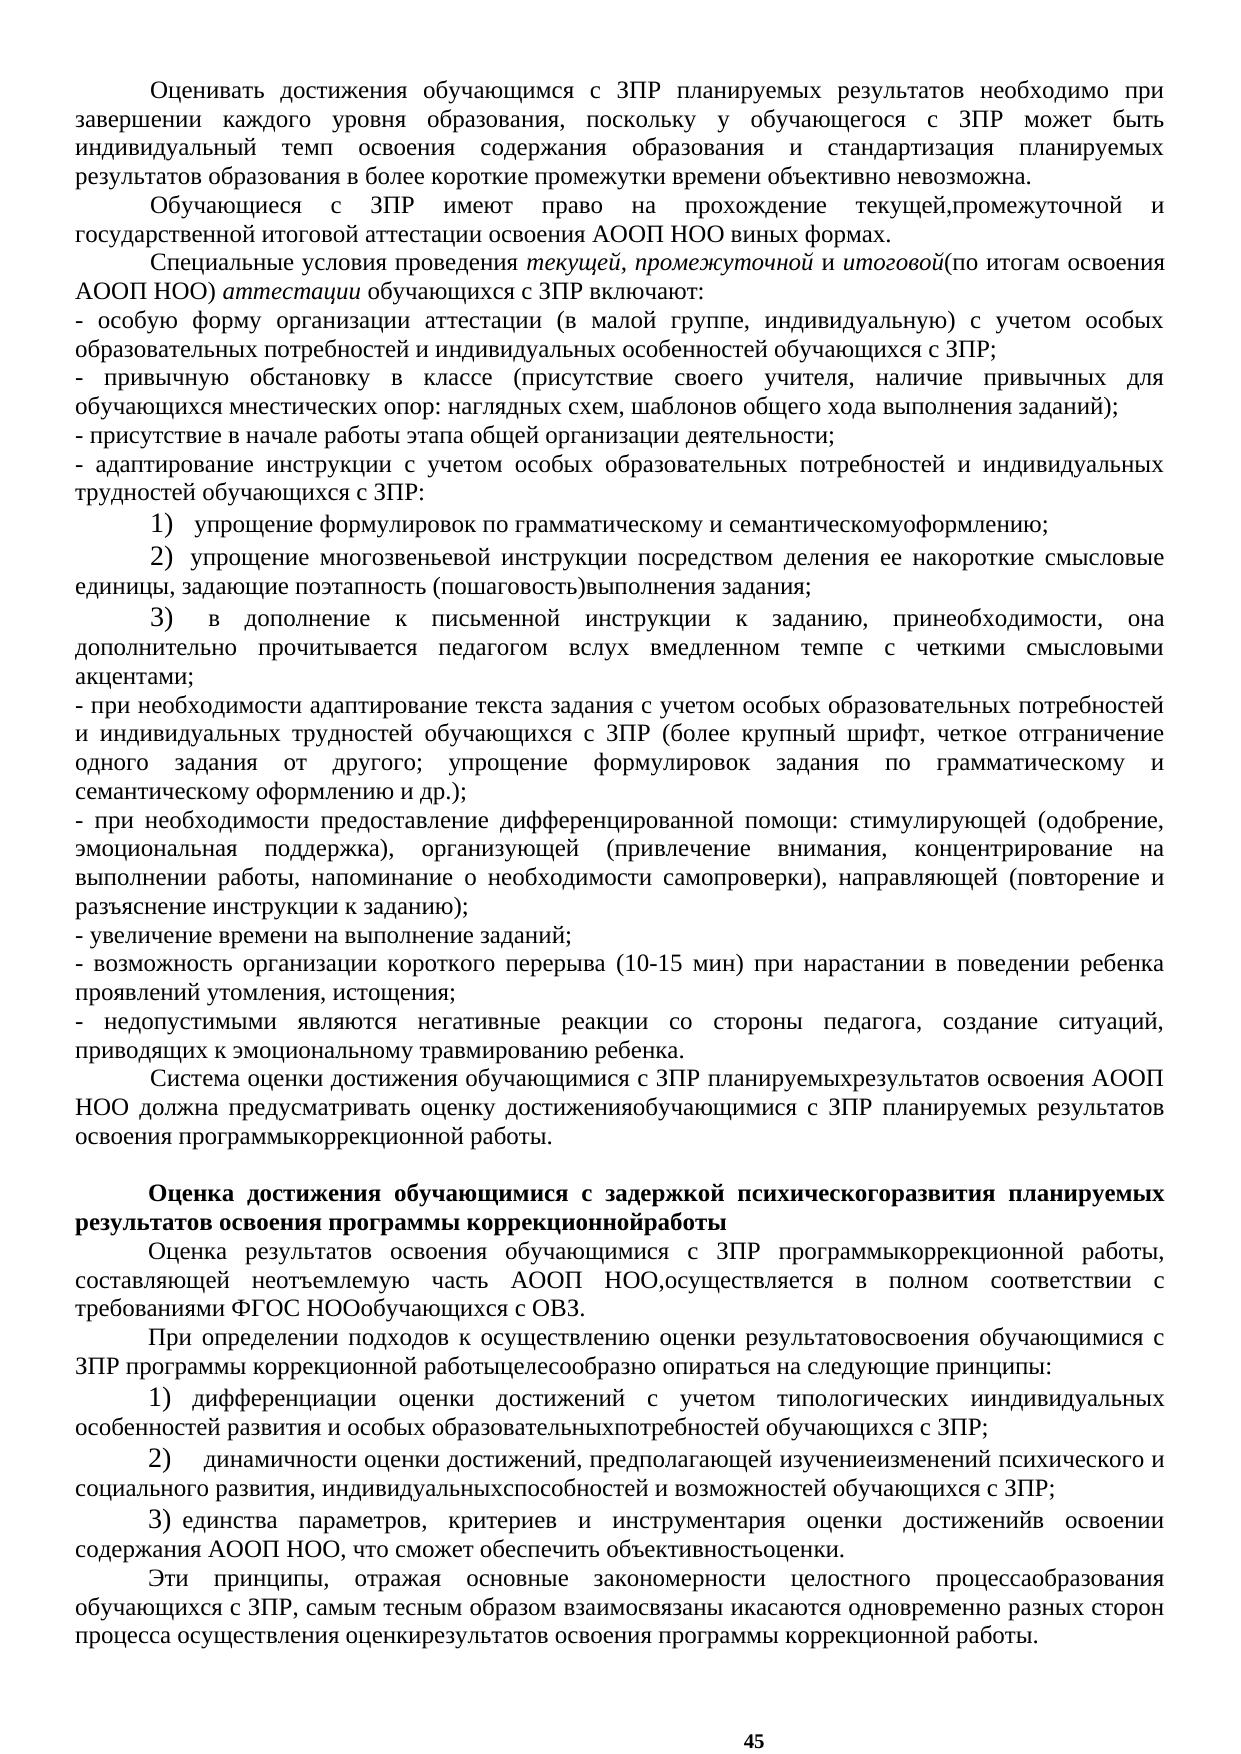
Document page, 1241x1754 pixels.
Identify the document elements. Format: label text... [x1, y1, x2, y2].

text Специальные условия проведения текущей, промежуточной и итоговой(по итогам освоения АООП НОО) аттестации обучающихся с ЗПР включают: [75, 247, 1165, 305]
list дифференциации оценки достижений с учетом типологических ииндивидуальных особенностей развития и особых образовательныхпотребностей обучающихся с ЗПР; [75, 1380, 1165, 1441]
text - при необходимости адаптирование текста задания с учетом особых образовательных потребностей и индивидуальных трудностей обучающихся с ЗПР (более крупный шрифт, четкое отграничение одного задания от другого; упрощение формулировок задания по грамматическому и семантическому оформлению и др.); [75, 690, 1165, 805]
text - присутствие в начале работы этапа общей организации деятельности; [75, 420, 1165, 449]
list единства параметров, критериев и инструментария оценки достиженийв освоении содержания АООП НОО, что сможет обеспечить объективностьоценки. [75, 1502, 1165, 1563]
list упрощение формулировок по грамматическому и семантическомуоформлению; [75, 506, 1165, 539]
text Оценка результатов освоения обучающимися с ЗПР программыкоррекционной работы, составляющей неотъемлемую часть АООП НОО,осуществляется в полном соответствии с требованиями ФГОС НООобучающихся с ОВЗ. [75, 1236, 1165, 1322]
text - увеличение времени на выполнение заданий; [75, 920, 1165, 948]
text Эти принципы, отражая основные закономерности целостного процессаобразования обучающихся с ЗПР, самым тесным образом взаимосвязаны икасаются одновременно разных сторон процесса осуществления оценкирезультатов освоения программы коррекционной работы. [75, 1563, 1165, 1649]
text - особую форму организации аттестации (в малой группе, индивидуальную) с учетом особых образовательных потребностей и индивидуальных особенностей обучающихся с ЗПР; [75, 305, 1165, 362]
list динамичности оценки достижений, предполагающей изучениеизменений психического и социального развития, индивидуальныхспособностей и возможностей обучающихся с ЗПР; [75, 1441, 1165, 1502]
text Система оценки достижения обучающимися с ЗПР планируемыхрезультатов освоения АООП НОО должна предусматривать оценку достиженияобучающимися с ЗПР планируемых результатов освоения программыкоррекционной работы. [75, 1063, 1165, 1150]
text - недопустимыми являются негативные реакции со стороны педагога, создание ситуаций, приводящих к эмоциональному травмированию ребенка. [75, 1006, 1165, 1063]
text - адаптирование инструкции с учетом особых образовательных потребностей и индивидуальных трудностей обучающихся с ЗПР: [75, 449, 1165, 506]
text Обучающиеся с ЗПР имеют право на прохождение текущей,промежуточной и государственной итоговой аттестации освоения АООП НОО виных формах. [75, 190, 1165, 247]
list упрощение многозвеньевой инструкции посредством деления ее накороткие смысловые единицы, задающие поэтапность (пошаговость)выполнения задания; [75, 539, 1165, 600]
list в дополнение к письменной инструкции к заданию, принеобходимости, она дополнительно прочитывается педагогом вслух вмедленном темпе с четкими смысловыми акцентами; [75, 600, 1165, 690]
text - при необходимости предоставление дифференцированной помощи: стимулирующей (одобрение, эмоциональная поддержка), организующей (привлечение внимания, концентрирование на выполнении работы, напоминание о необходимости самопроверки), направляющей (повторение и разъяснение инструкции к заданию); [75, 805, 1165, 920]
text При определении подходов к осуществлению оценки результатовосвоения обучающимися с ЗПР программы коррекционной работыцелесообразно опираться на следующие принципы: [75, 1322, 1165, 1380]
text - возможность организации короткого перерыва (10-15 мин) при нарастании в поведении ребенка проявлений утомления, истощения; [75, 948, 1165, 1006]
text - привычную обстановку в классе (присутствие своего учителя, наличие привычных для обучающихся мнестических опор: наглядных схем, шаблонов общего хода выполнения заданий); [75, 362, 1165, 420]
text Оценка достижения обучающимися с задержкой психическогоразвития планируемых результатов освоения программы коррекционнойработы [75, 1178, 1165, 1236]
text Оценивать достижения обучающимся с ЗПР планируемых результатов необходимо при завершении каждого уровня образования, поскольку у обучающегося с ЗПР может быть индивидуальный темп освоения содержания образования и стандартизация планируемых результатов образования в более короткие промежутки времени объективно невозможна. [75, 75, 1165, 190]
